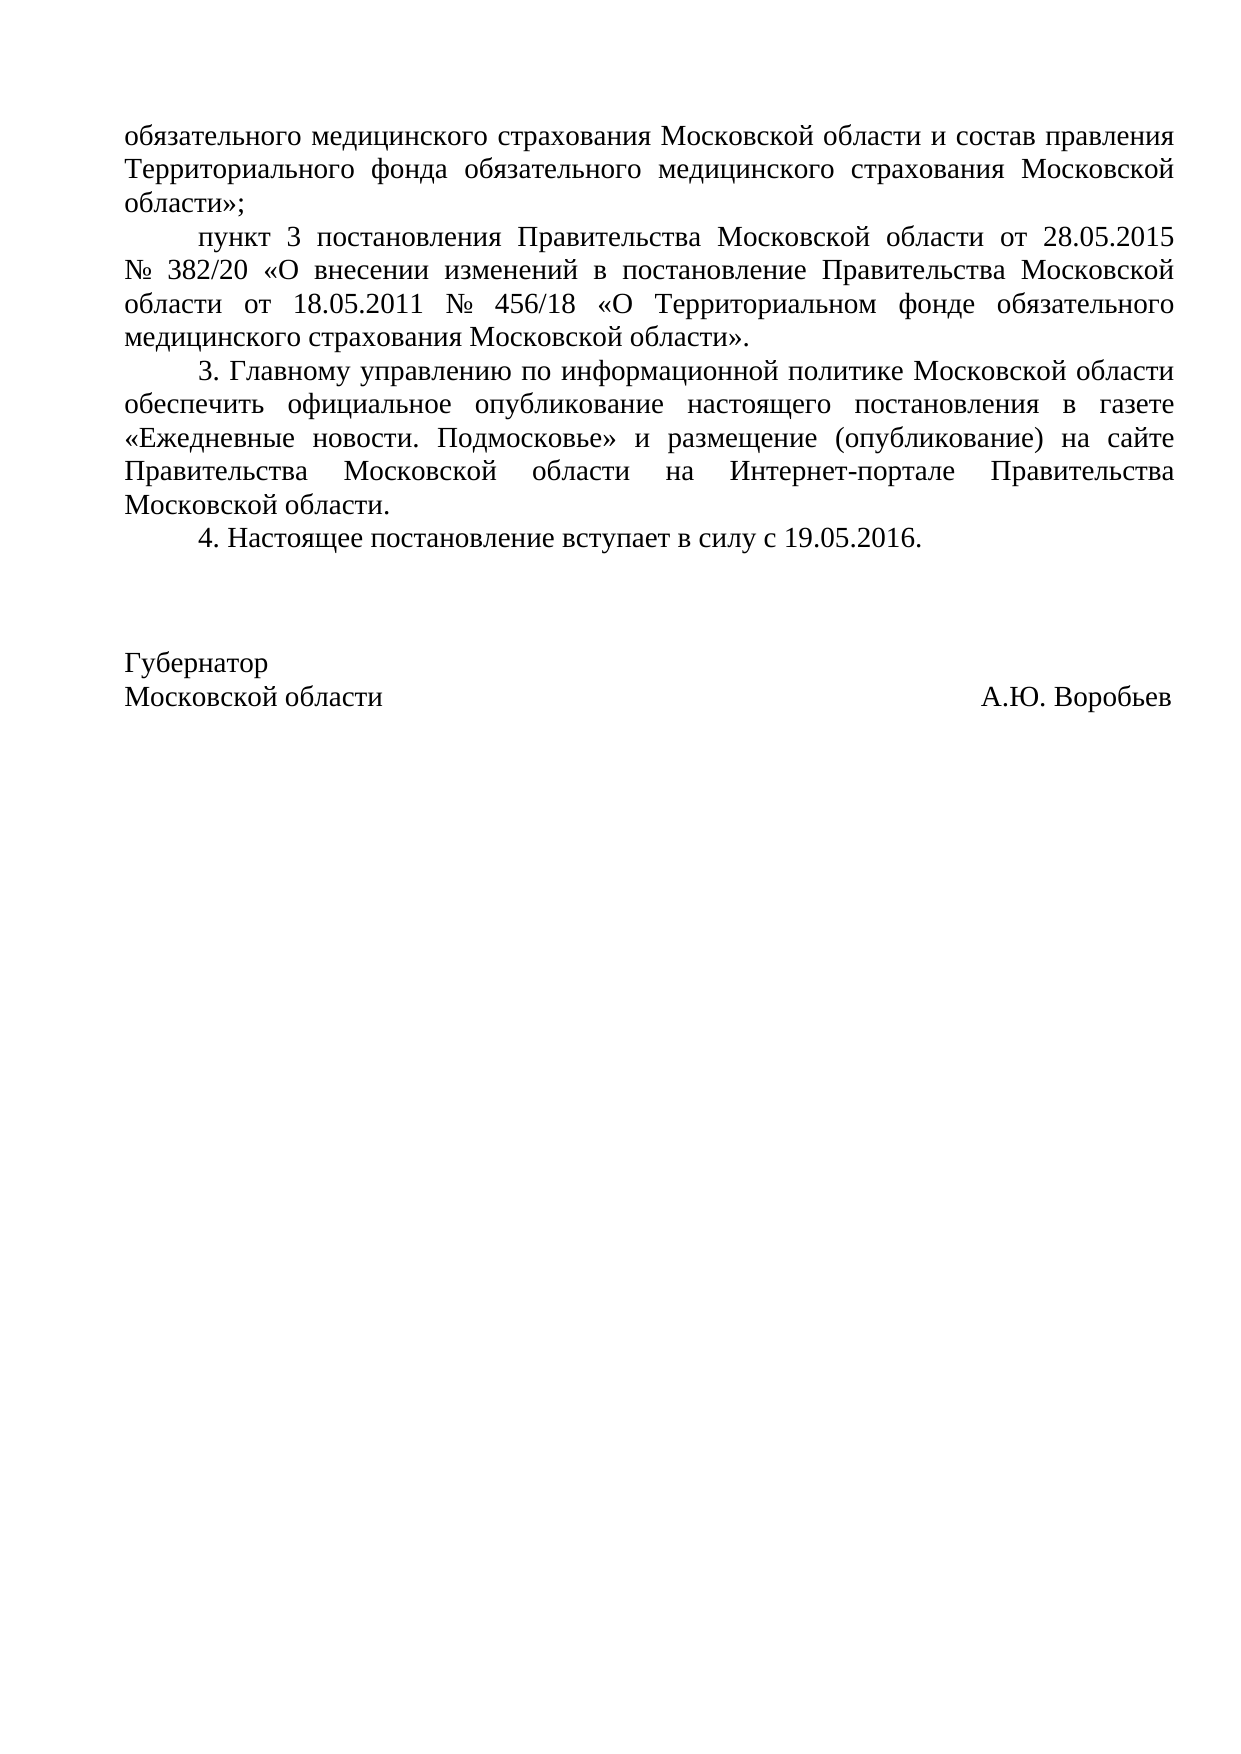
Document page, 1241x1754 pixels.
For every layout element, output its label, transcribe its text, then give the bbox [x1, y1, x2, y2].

text 3. Главному управлению по информационной политике Московской области обеспечить официальное опубликование настоящего постановления в газете «Ежедневные новости. Подмосковье» и размещение (опубликование) на сайте Правительства Московской области на Интернет-портале Правительства Московской области. [124, 353, 1175, 521]
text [124, 118, 1175, 219]
text пункт 3 постановления Правительства Московской области от 28.05.2015 № 382/20 «О внесении изменений в постановление Правительства Московской области от 18.05.2011 № 456/18 «О Территориальном фонде обязательного медицинского страхования Московской области». [124, 219, 1175, 353]
text Губернатор [124, 645, 1175, 679]
text Московской области А.Ю. Воробьев [124, 679, 1175, 712]
text 4. Настоящее постановление вступает в силу с 19.05.2016. [124, 521, 1175, 554]
